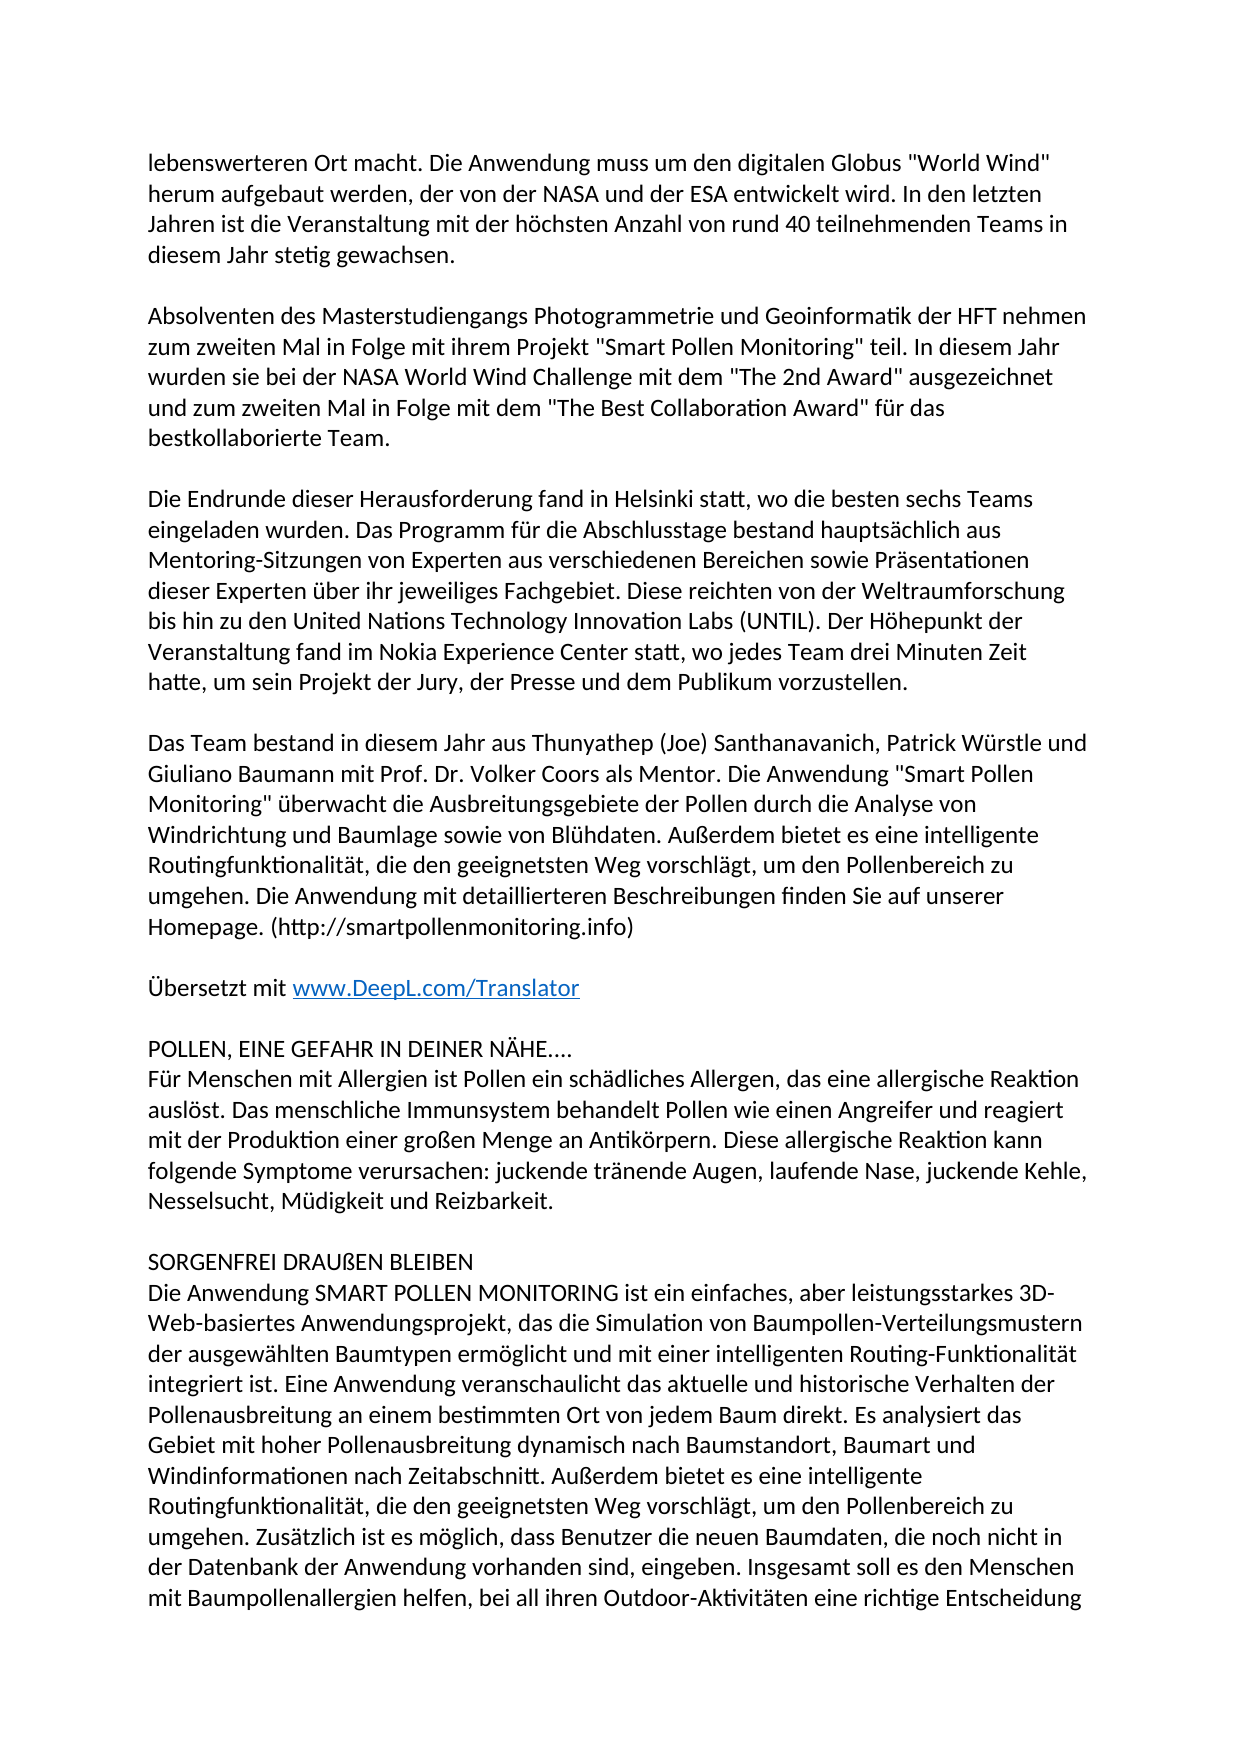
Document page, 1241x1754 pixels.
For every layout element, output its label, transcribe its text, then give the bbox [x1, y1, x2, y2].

text Das Team bestand in diesem Jahr aus Thunyathep (Joe) Santhanavanich, Patrick Würstle und Giuliano Baumann mit Prof. Dr. Volker Coors als Mentor. Die Anwendung "Smart Pollen Monitoring" überwacht die Ausbreitungsgebiete der Pollen durch die Analyse von Windrichtung und Baumlage sowie von Blühdaten. Außerdem bietet es eine intelligente Routingfunktionalität, die den geeignetsten Weg vorschlägt, um den Pollenbereich zu umgehen. Die Anwendung mit detaillierteren Beschreibungen finden Sie auf unserer Homepage. (http://smartpollenmonitoring.info) [148, 727, 1093, 941]
text Absolventen des Masterstudiengangs Photogrammetrie und Geoinformatik der HFT nehmen zum zweiten Mal in Folge mit ihrem Projekt "Smart Pollen Monitoring" teil. In diesem Jahr wurden sie bei der NASA World Wind Challenge mit dem "The 2nd Award" ausgezeichnet und zum zweiten Mal in Folge mit dem "The Best Collaboration Award" für das bestkollaborierte Team. [148, 300, 1093, 453]
text Die Endrunde dieser Herausforderung fand in Helsinki statt, wo die besten sechs Teams eingeladen wurden. Das Programm für die Abschlusstage bestand hauptsächlich aus Mentoring-Sitzungen von Experten aus verschiedenen Bereichen sowie Präsentationen dieser Experten über ihr jeweiliges Fachgebiet. Diese reichten von der Weltraumforschung bis hin zu den United Nations Technology Innovation Labs (UNTIL). Der Höhepunkt der Veranstaltung fand im Nokia Experience Center statt, wo jedes Team drei Minuten Zeit hatte, um sein Projekt der Jury, der Presse und dem Publikum vorzustellen. [148, 483, 1093, 697]
text Übersetzt mit www.DeepL.com/Translator [148, 972, 1093, 1002]
text SORGENFREI DRAUßEN BLEIBEN [148, 1246, 1093, 1277]
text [148, 1277, 1093, 1613]
text Für Menschen mit Allergien ist Pollen ein schädliches Allergen, das eine allergische Reaktion auslöst. Das menschliche Immunsystem behandelt Pollen wie einen Angreifer und reagiert mit der Produktion einer großen Menge an Antikörpern. Diese allergische Reaktion kann folgende Symptome verursachen: juckende tränende Augen, laufende Nase, juckende Kehle, Nesselsucht, Müdigkeit und Reizbarkeit. [148, 1063, 1093, 1216]
text POLLEN, EINE GEFAHR IN DEINER NÄHE.... [148, 1033, 1093, 1063]
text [148, 148, 1093, 270]
